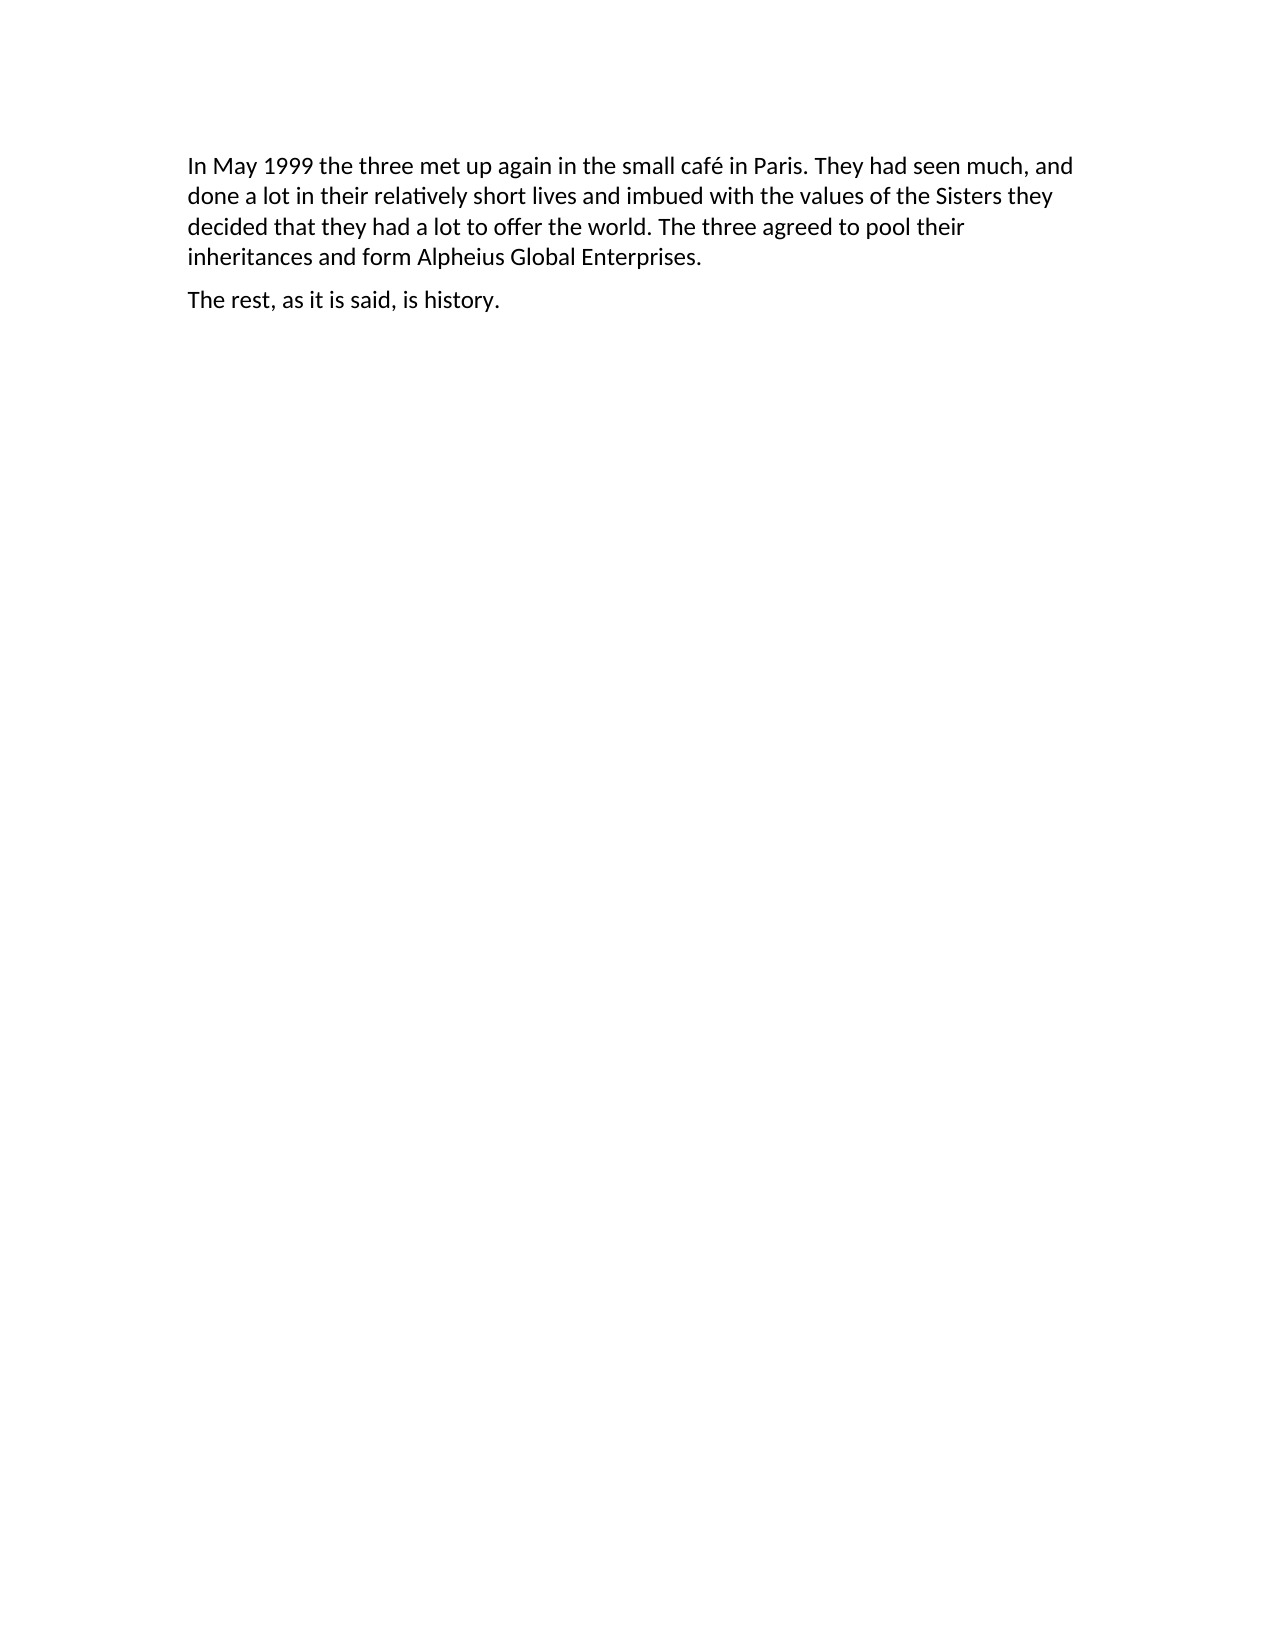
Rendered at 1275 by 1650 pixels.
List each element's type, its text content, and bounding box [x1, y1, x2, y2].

text In May 1999 the three met up again in the small café in . They had seen much, and done a lot in their relatively short lives and imbued with the values of the Sisters they decided that they had a lot to offer the world. The three agreed to pool their inheritances and form Alpheius Global Enterprises. [187, 150, 1087, 272]
text The rest, as it is said, is history. [187, 284, 1087, 315]
